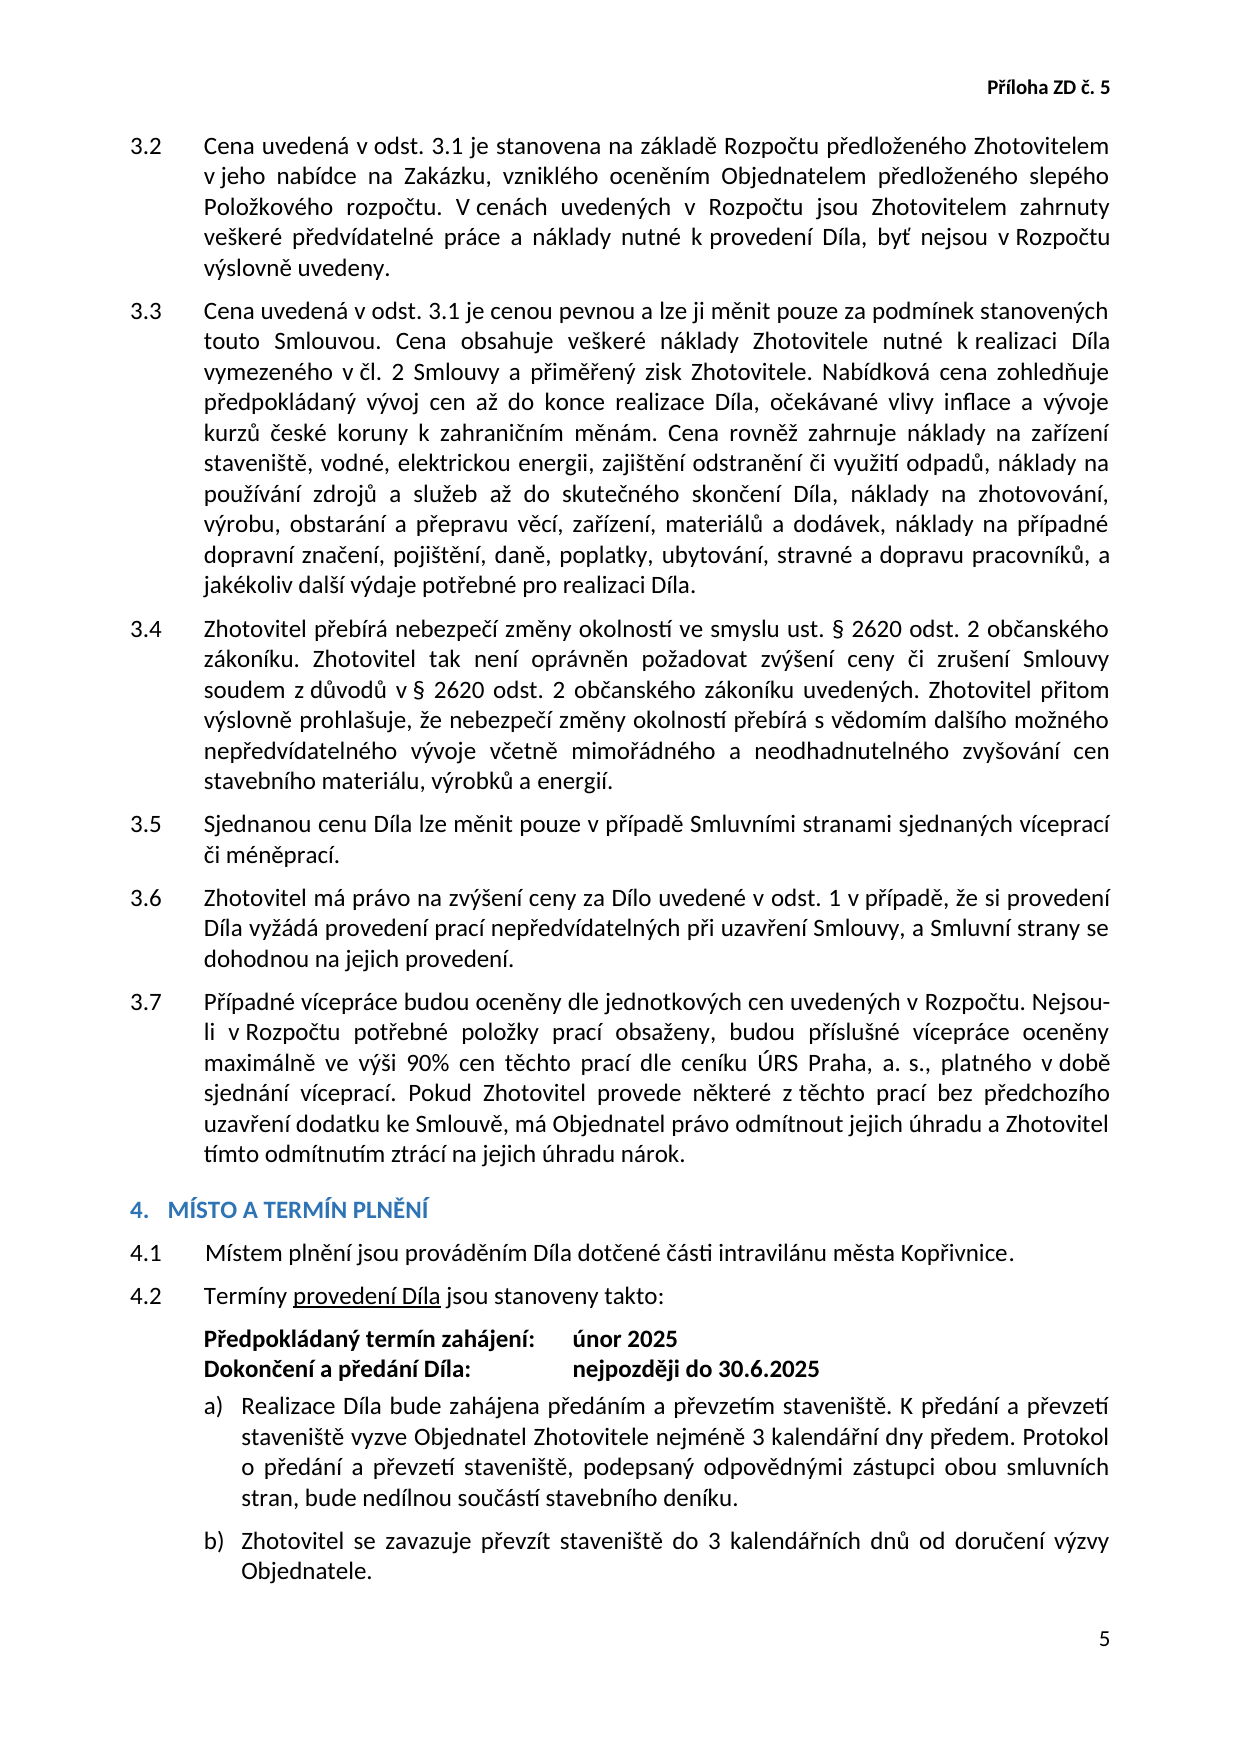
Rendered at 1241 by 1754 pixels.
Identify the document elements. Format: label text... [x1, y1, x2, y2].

list Zhotovitel má právo na zvýšení ceny za Dílo uvedené v odst. 1 v případě, že si provedení Díla vyžádá provedení prací nepředvídatelných při uzavření Smlouvy, a Smluvní strany se dohodnou na jejich provedení. [130, 882, 1110, 973]
list MÍSTO A TERMÍN PLNĚNÍ [130, 1194, 1110, 1224]
list Zhotovitel se zavazuje převzít staveniště do 3 kalendářních dnů od doručení výzvy Objednatele. [204, 1525, 1110, 1586]
list Sjednanou cenu Díla lze měnit pouze v případě Smluvními stranami sjednaných víceprací či méněprací. [130, 808, 1110, 869]
list Cena uvedená v odst. 3.1 je cenou pevnou a lze ji měnit pouze za podmínek stanovených touto Smlouvou. Cena obsahuje veškeré náklady Zhotovitele nutné k realizaci Díla vymezeného v čl. 2 Smlouvy a přiměřený zisk Zhotovitele. Nabídková cena zohledňuje předpokládaný vývoj cen až do konce realizace Díla, očekávané vlivy inflace a vývoje kurzů české koruny k zahraničním měnám. Cena rovněž zahrnuje náklady na zařízení staveniště, vodné, elektrickou energii, zajištění odstranění či využití odpadů, náklady na používání zdrojů a služeb až do skutečného skončení Díla, náklady na zhotovování, výrobu, obstarání a přepravu věcí, zařízení, materiálů a dodávek, náklady na případné dopravní značení, pojištění, daně, poplatky, ubytování, stravné a dopravu pracovníků, a jakékoliv další výdaje potřebné pro realizaci Díla. [130, 295, 1110, 600]
list Případné vícepráce budou oceněny dle jednotkových cen uvedených v Rozpočtu. Nejsou-li v Rozpočtu potřebné položky prací obsaženy, budou příslušné vícepráce oceněny maximálně ve výši 90% cen těchto prací dle ceníku ÚRS Praha, a. s., platného v době sjednání víceprací. Pokud Zhotovitel provede některé z těchto prací bez předchozího uzavření dodatku ke Smlouvě, má Objednatel právo odmítnout jejich úhradu a Zhotovitel tímto odmítnutím ztrácí na jejich úhradu nárok. [130, 986, 1110, 1169]
list Zhotovitel přebírá nebezpečí změny okolností ve smyslu ust. § 2620 odst. 2 občanského zákoníku. Zhotovitel tak není oprávněn požadovat zvýšení ceny či zrušení Smlouvy soudem z důvodů v § 2620 odst. 2 občanského zákoníku uvedených. Zhotovitel přitom výslovně prohlašuje, že nebezpečí změny okolností přebírá s vědomím dalšího možného nepředvídatelného vývoje včetně mimořádného a neodhadnutelného zvyšování cen stavebního materiálu, výrobků a energií. [130, 613, 1110, 796]
list Místem plnění jsou prováděním Díla dotčené části intravilánu města Kopřivnice. [130, 1237, 1110, 1268]
list Realizace Díla bude zahájena předáním a převzetím staveniště. K předání a převzetí staveniště vyzve Objednatel Zhotovitele nejméně 3 kalendářní dny předem. Protokol o předání a převzetí staveniště, podepsaný odpovědnými zástupci obou smluvních stran, bude nedílnou součástí stavebního deníku. [204, 1390, 1110, 1512]
text Předpokládaný termín zahájení: únor 2025 [130, 1323, 1110, 1354]
text Dokončení a předání Díla: nejpozději do 30.6.2025 [204, 1354, 1110, 1384]
list Cena uvedená v odst. 3.1 je stanovena na základě Rozpočtu předloženého Zhotovitelem v jeho nabídce na Zakázku, vzniklého oceněním Objednatelem předloženého slepého Položkového rozpočtu. V cenách uvedených v Rozpočtu jsou Zhotovitelem zahrnuty veškeré předvídatelné práce a náklady nutné k provedení Díla, byť nejsou v Rozpočtu výslovně uvedeny. [130, 130, 1110, 282]
list Termíny provedení Díla jsou stanoveny takto: [130, 1280, 1110, 1311]
